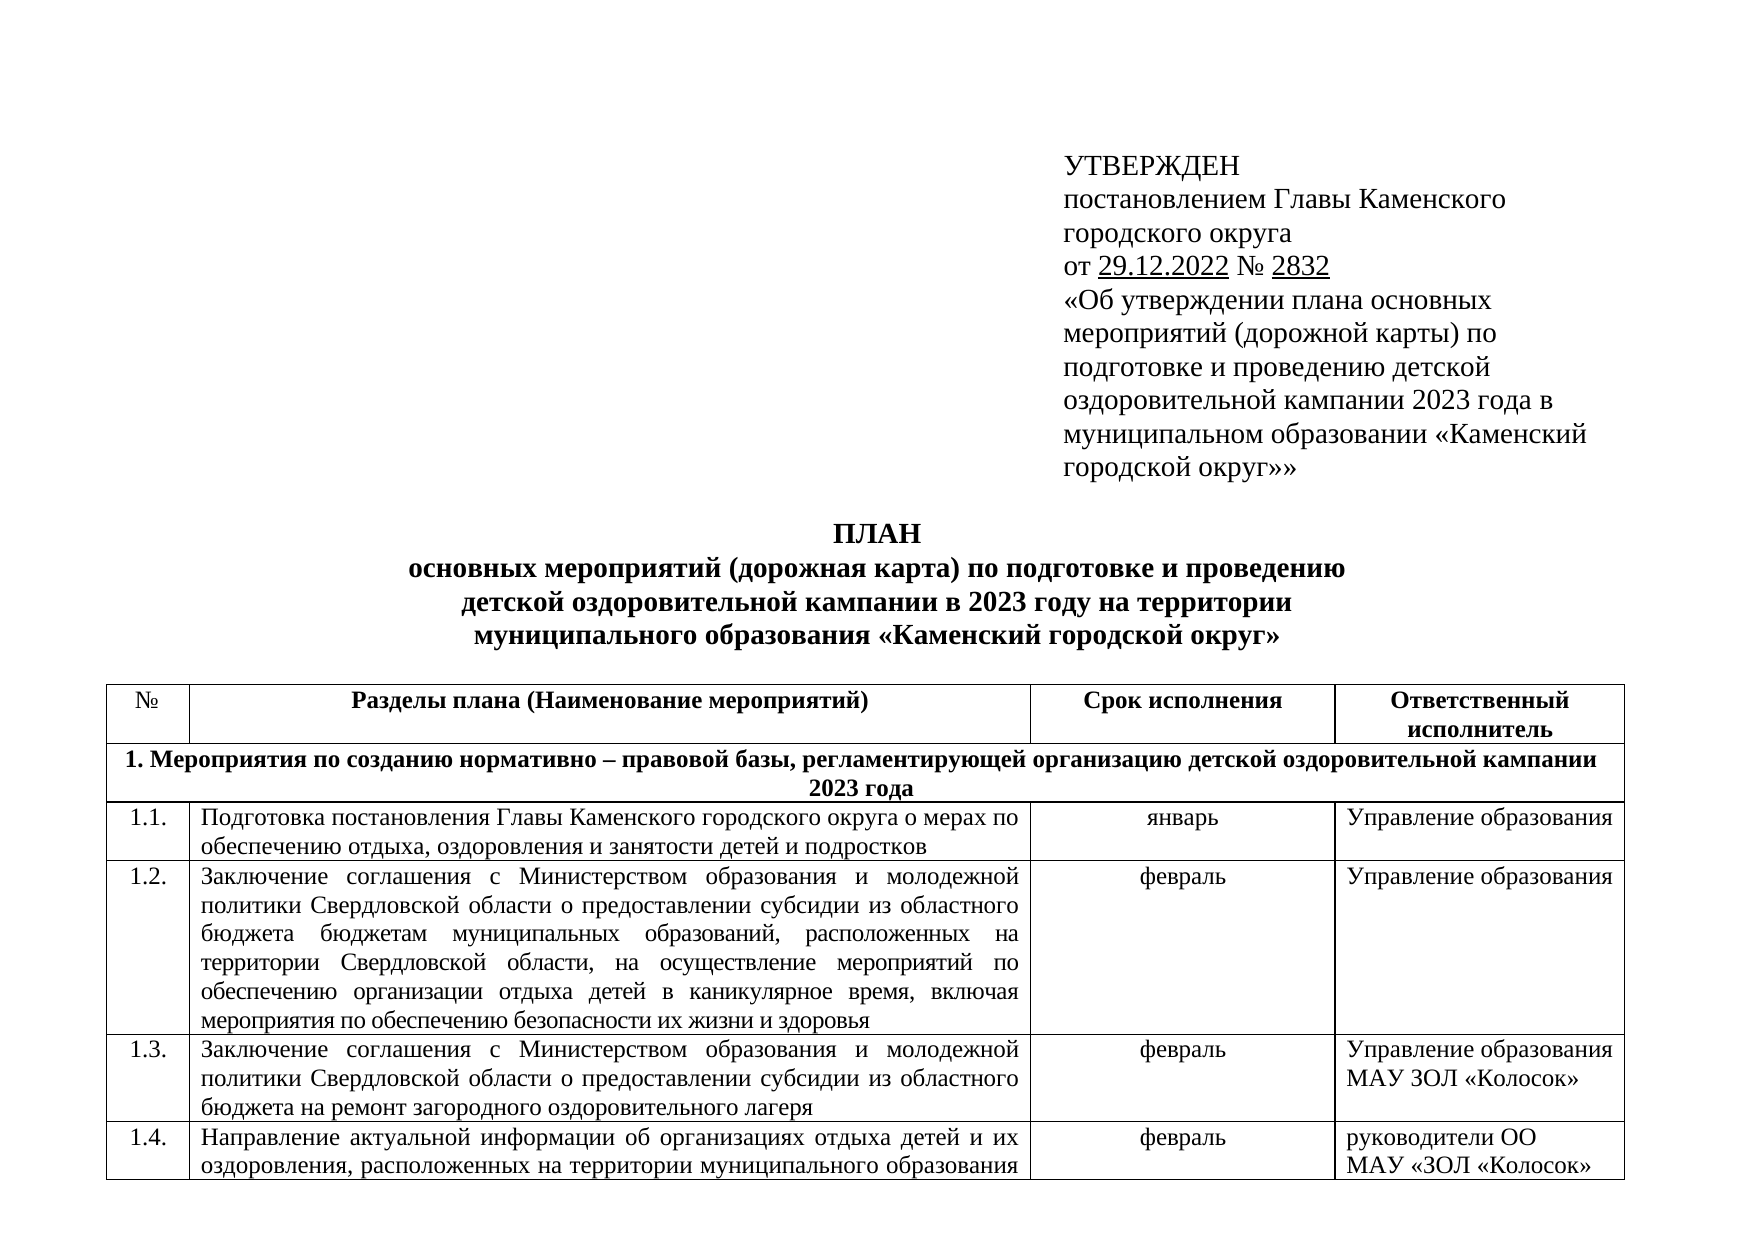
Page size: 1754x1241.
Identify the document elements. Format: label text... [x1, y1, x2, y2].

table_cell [1336, 1122, 1624, 1179]
text от 29.12.2022 № 2832 [1063, 248, 1636, 282]
table_header Срок исполнения [1031, 685, 1334, 743]
table_header Разделы плана (Наименование мероприятий) [190, 685, 1030, 743]
table_cell февраль [1031, 1122, 1334, 1179]
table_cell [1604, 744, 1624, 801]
table_cell 1.2. [107, 861, 189, 1033]
text постановлением Главы Каменского городского округа [1063, 181, 1636, 248]
text детской оздоровительной кампании в 2023 году на территории [118, 584, 1636, 617]
table_cell февраль [1031, 861, 1334, 1033]
table_cell Управление образования МАУ ЗОЛ «Колосок» [1336, 1035, 1624, 1121]
table_header Ответственный исполнитель [1336, 685, 1624, 743]
table_cell Управление образования [1336, 803, 1624, 860]
table_cell Управление образования [1336, 861, 1624, 1033]
text «Об утверждении плана основных мероприятий (дорожной карты) по подготовке и проведению детской оздоровительной кампании 2023 года в муниципальном образовании «Каменский городской округ»» [1063, 282, 1636, 483]
table_cell 1.3. [107, 1035, 189, 1121]
table_header № [107, 685, 189, 743]
table_cell 1.4. [107, 1122, 189, 1179]
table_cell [190, 1122, 1030, 1179]
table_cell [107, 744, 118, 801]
table_cell Заключение соглашения с Министерством образования и молодежной политики Свердловской области о предоставлении субсидии из областного бюджета на ремонт загородного оздоровительного лагеря [190, 1035, 1030, 1121]
table_cell Заключение соглашения с Министерством образования и молодежной политики Свердловской области о предоставлении субсидии из областного бюджета бюджетам муниципальных образований, расположенных на территории Свердловской области, на осуществление мероприятий по обеспечению организации отдыха детей в каникулярное время, включая мероприятия по обеспечению безопасности их жизни и здоровья [190, 861, 1030, 1033]
text основных мероприятий (дорожная карта) по подготовке и проведению [118, 550, 1636, 584]
table_cell Подготовка постановления Главы Каменского городского округа о мерах по обеспечению отдыха, оздоровления и занятости детей и подростков [190, 803, 1030, 860]
table_cell 1.1. [107, 803, 189, 860]
text муниципального образования «Каменский городской округ» [118, 617, 1636, 651]
table_cell февраль [1031, 1035, 1334, 1121]
text УТВЕРЖДЕН [1063, 148, 1636, 181]
text ПЛАН [118, 517, 1636, 550]
table_cell январь [1031, 803, 1334, 860]
